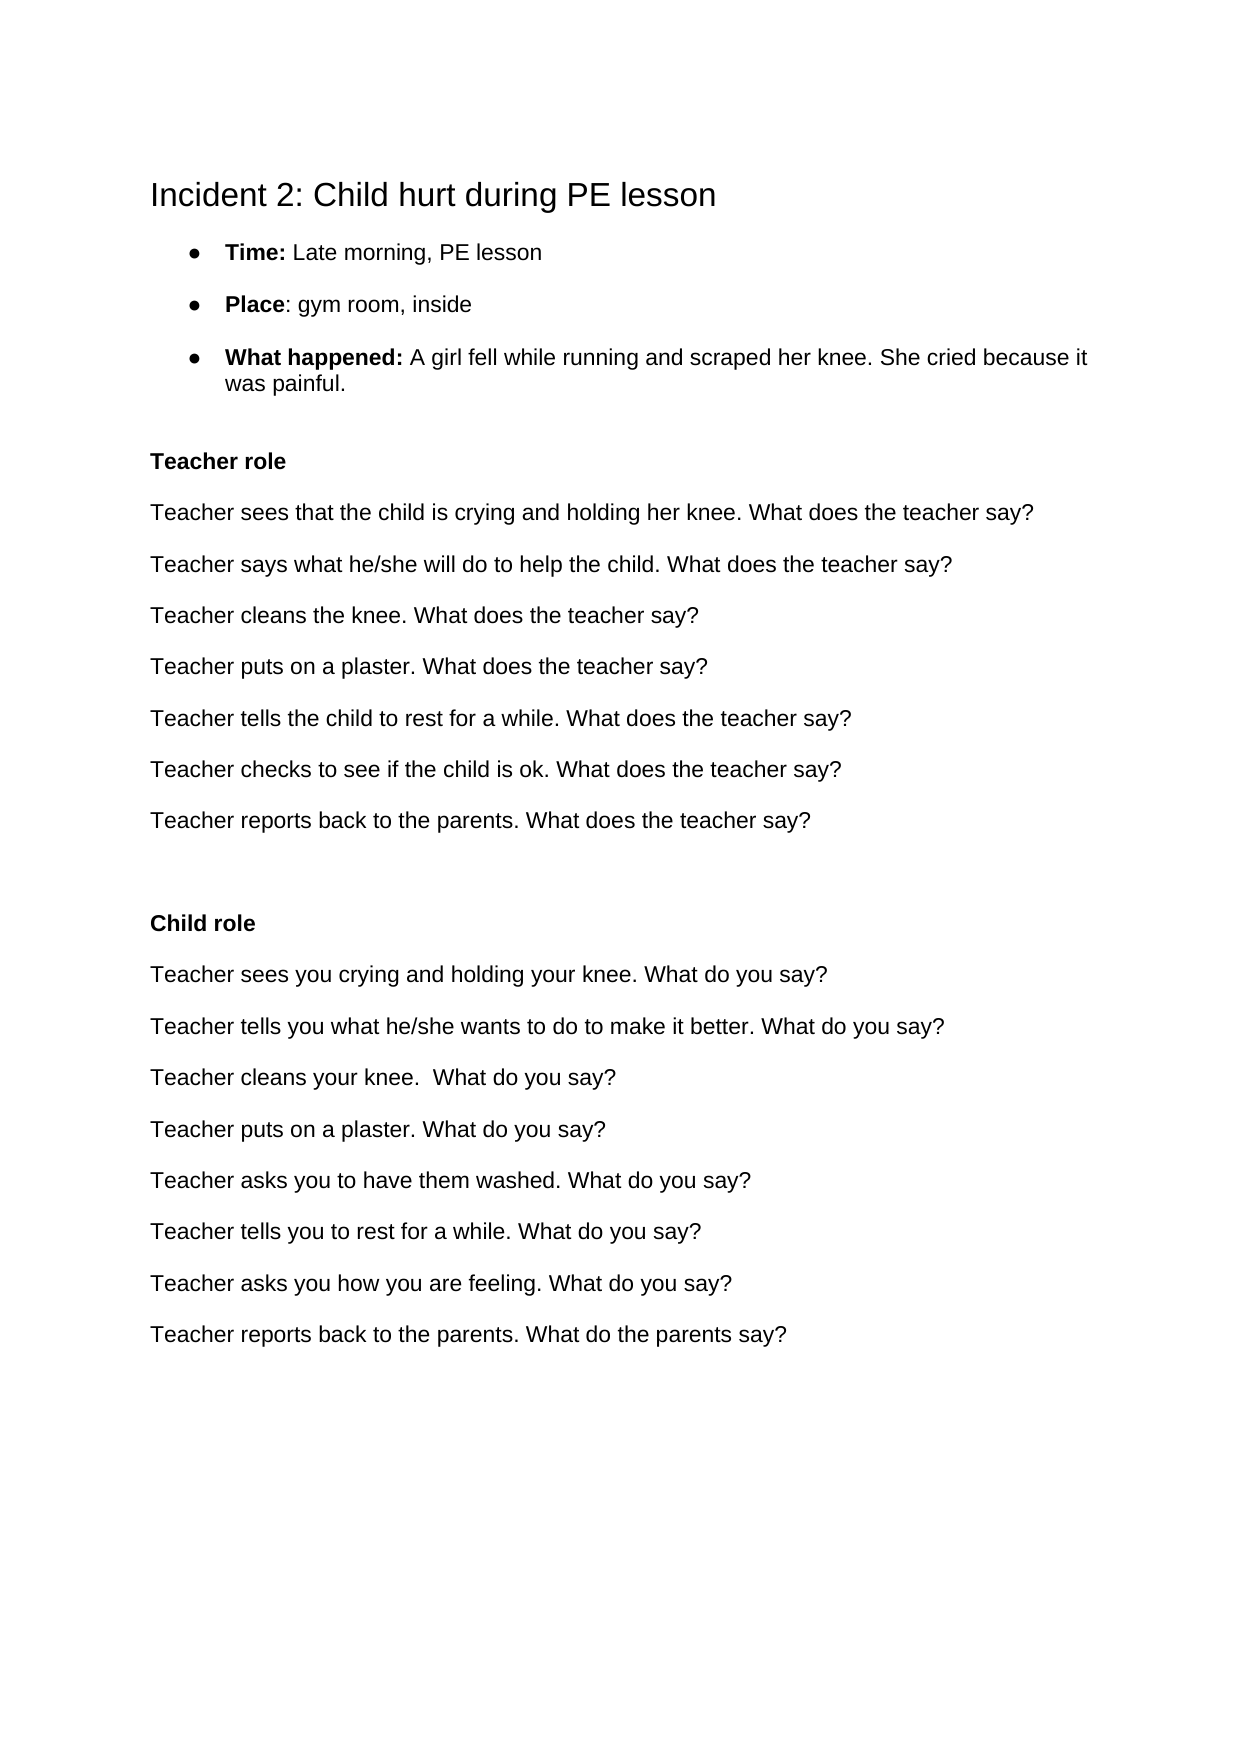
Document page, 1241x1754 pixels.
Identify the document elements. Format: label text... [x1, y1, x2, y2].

text Teacher sees you crying and holding your knee. What do you say? [150, 961, 1090, 988]
text Teacher tells you what he/she wants to do to make it better. What do you say? [150, 1013, 1090, 1039]
text Child role [150, 910, 1090, 936]
text Teacher cleans the knee. What does the teacher say? [150, 602, 1090, 628]
text Teacher cleans your knee. What do you say? [150, 1064, 1090, 1091]
text Teacher reports back to the parents. What does the teacher say? [150, 807, 1090, 834]
list What happened: A girl fell while running and scraped her knee. She cried because it was painful. [187, 344, 1090, 423]
text Teacher tells you to rest for a while. What do you say? [150, 1218, 1090, 1244]
text Teacher puts on a plaster. What do you say? [150, 1116, 1090, 1142]
text Teacher reports back to the parents. What do the parents say? [150, 1321, 1090, 1347]
list Place: gym room, inside [187, 291, 1090, 344]
text Teacher asks you to have them washed. What do you say? [150, 1167, 1090, 1193]
text Teacher tells the child to rest for a while. What does the teacher say? [150, 705, 1090, 731]
text Teacher asks you how you are feeling. What do you say? [150, 1269, 1090, 1296]
text Teacher says what he/she will do to help the child. What does the teacher say? [150, 551, 1090, 577]
text Teacher sees that the child is crying and holding her knee. What does the teacher say? [150, 499, 1090, 526]
list Time: Late morning, PE lesson [187, 238, 1090, 291]
text Teacher puts on a plaster. What does the teacher say? [150, 653, 1090, 680]
text Teacher checks to see if the child is ok. What does the teacher say? [150, 756, 1090, 782]
text Teacher role [150, 448, 1090, 474]
subtitle Incident 2: Child hurt during PE lesson [150, 175, 1090, 213]
